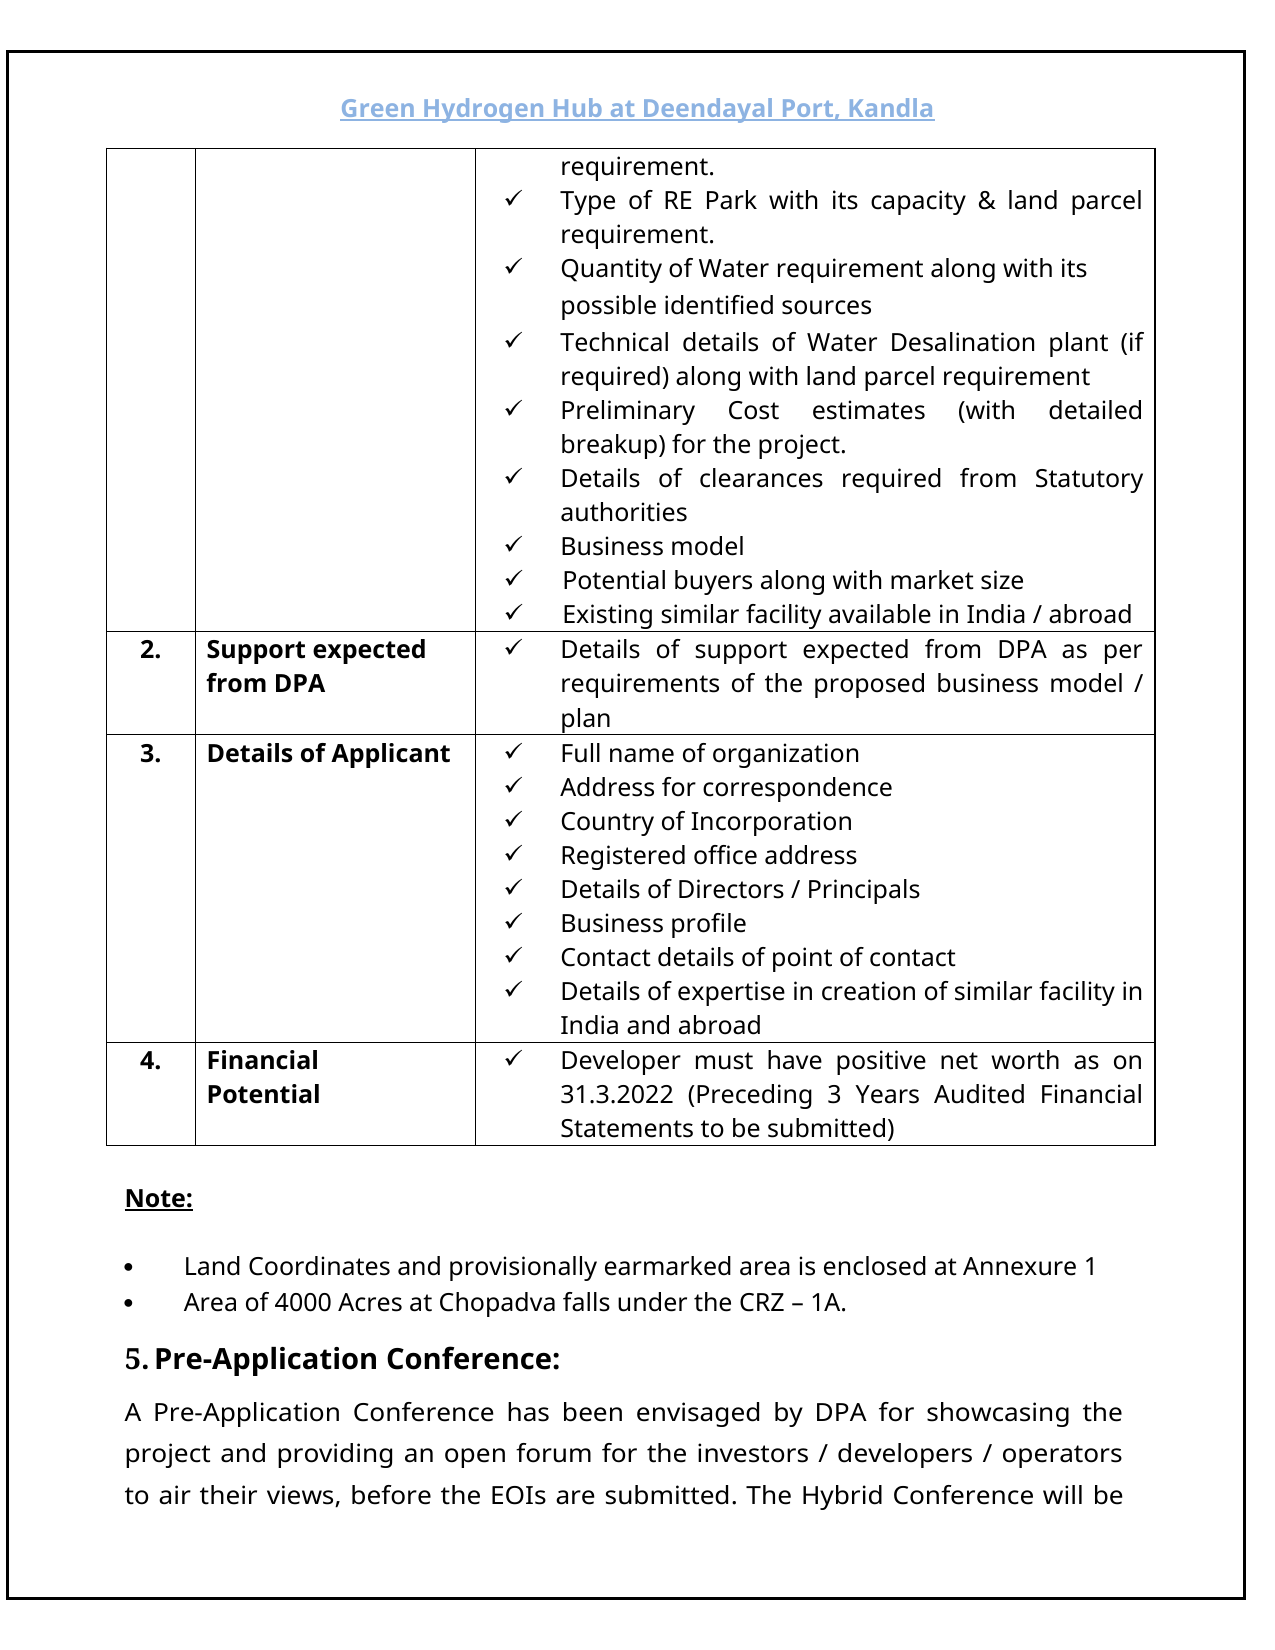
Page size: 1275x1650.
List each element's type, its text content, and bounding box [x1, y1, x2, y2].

table_cell Developer must have positive net worth as on 31.3.2022 (Preceding 3 Years Audited Financial Statements to be submitted) [476, 1043, 1154, 1145]
list Area of 4000 Acres at Chopadva falls under the CRZ – 1A. [124, 1285, 1243, 1319]
table_cell Details of Applicant [196, 735, 475, 1042]
table_cell 4. [107, 1043, 195, 1145]
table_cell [476, 149, 1154, 631]
list Land Coordinates and provisionally earmarked area is enclosed at Annexure 1 [124, 1248, 1243, 1282]
text Note: [9, 1180, 1243, 1214]
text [124, 1395, 1125, 1511]
table_cell 3. [107, 735, 195, 1042]
table_cell Full name of organization Address for correspondence Country of Incorporation Registered office address Details of Directors / Principals Business profile Contact details of point of contact Details of expertise in creation of similar facility in India and abroad [476, 735, 1154, 1042]
table_cell 1. [107, 149, 195, 631]
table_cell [196, 149, 475, 631]
table_cell Details of support expected from DPA as per requirements of the proposed business model / plan [476, 632, 1154, 734]
subtitle Pre-Application Conference: [124, 1338, 1243, 1378]
table_cell Support expected from DPA [196, 632, 475, 734]
table_cell Financial Potential [196, 1043, 475, 1145]
table_cell 2. [107, 632, 195, 734]
